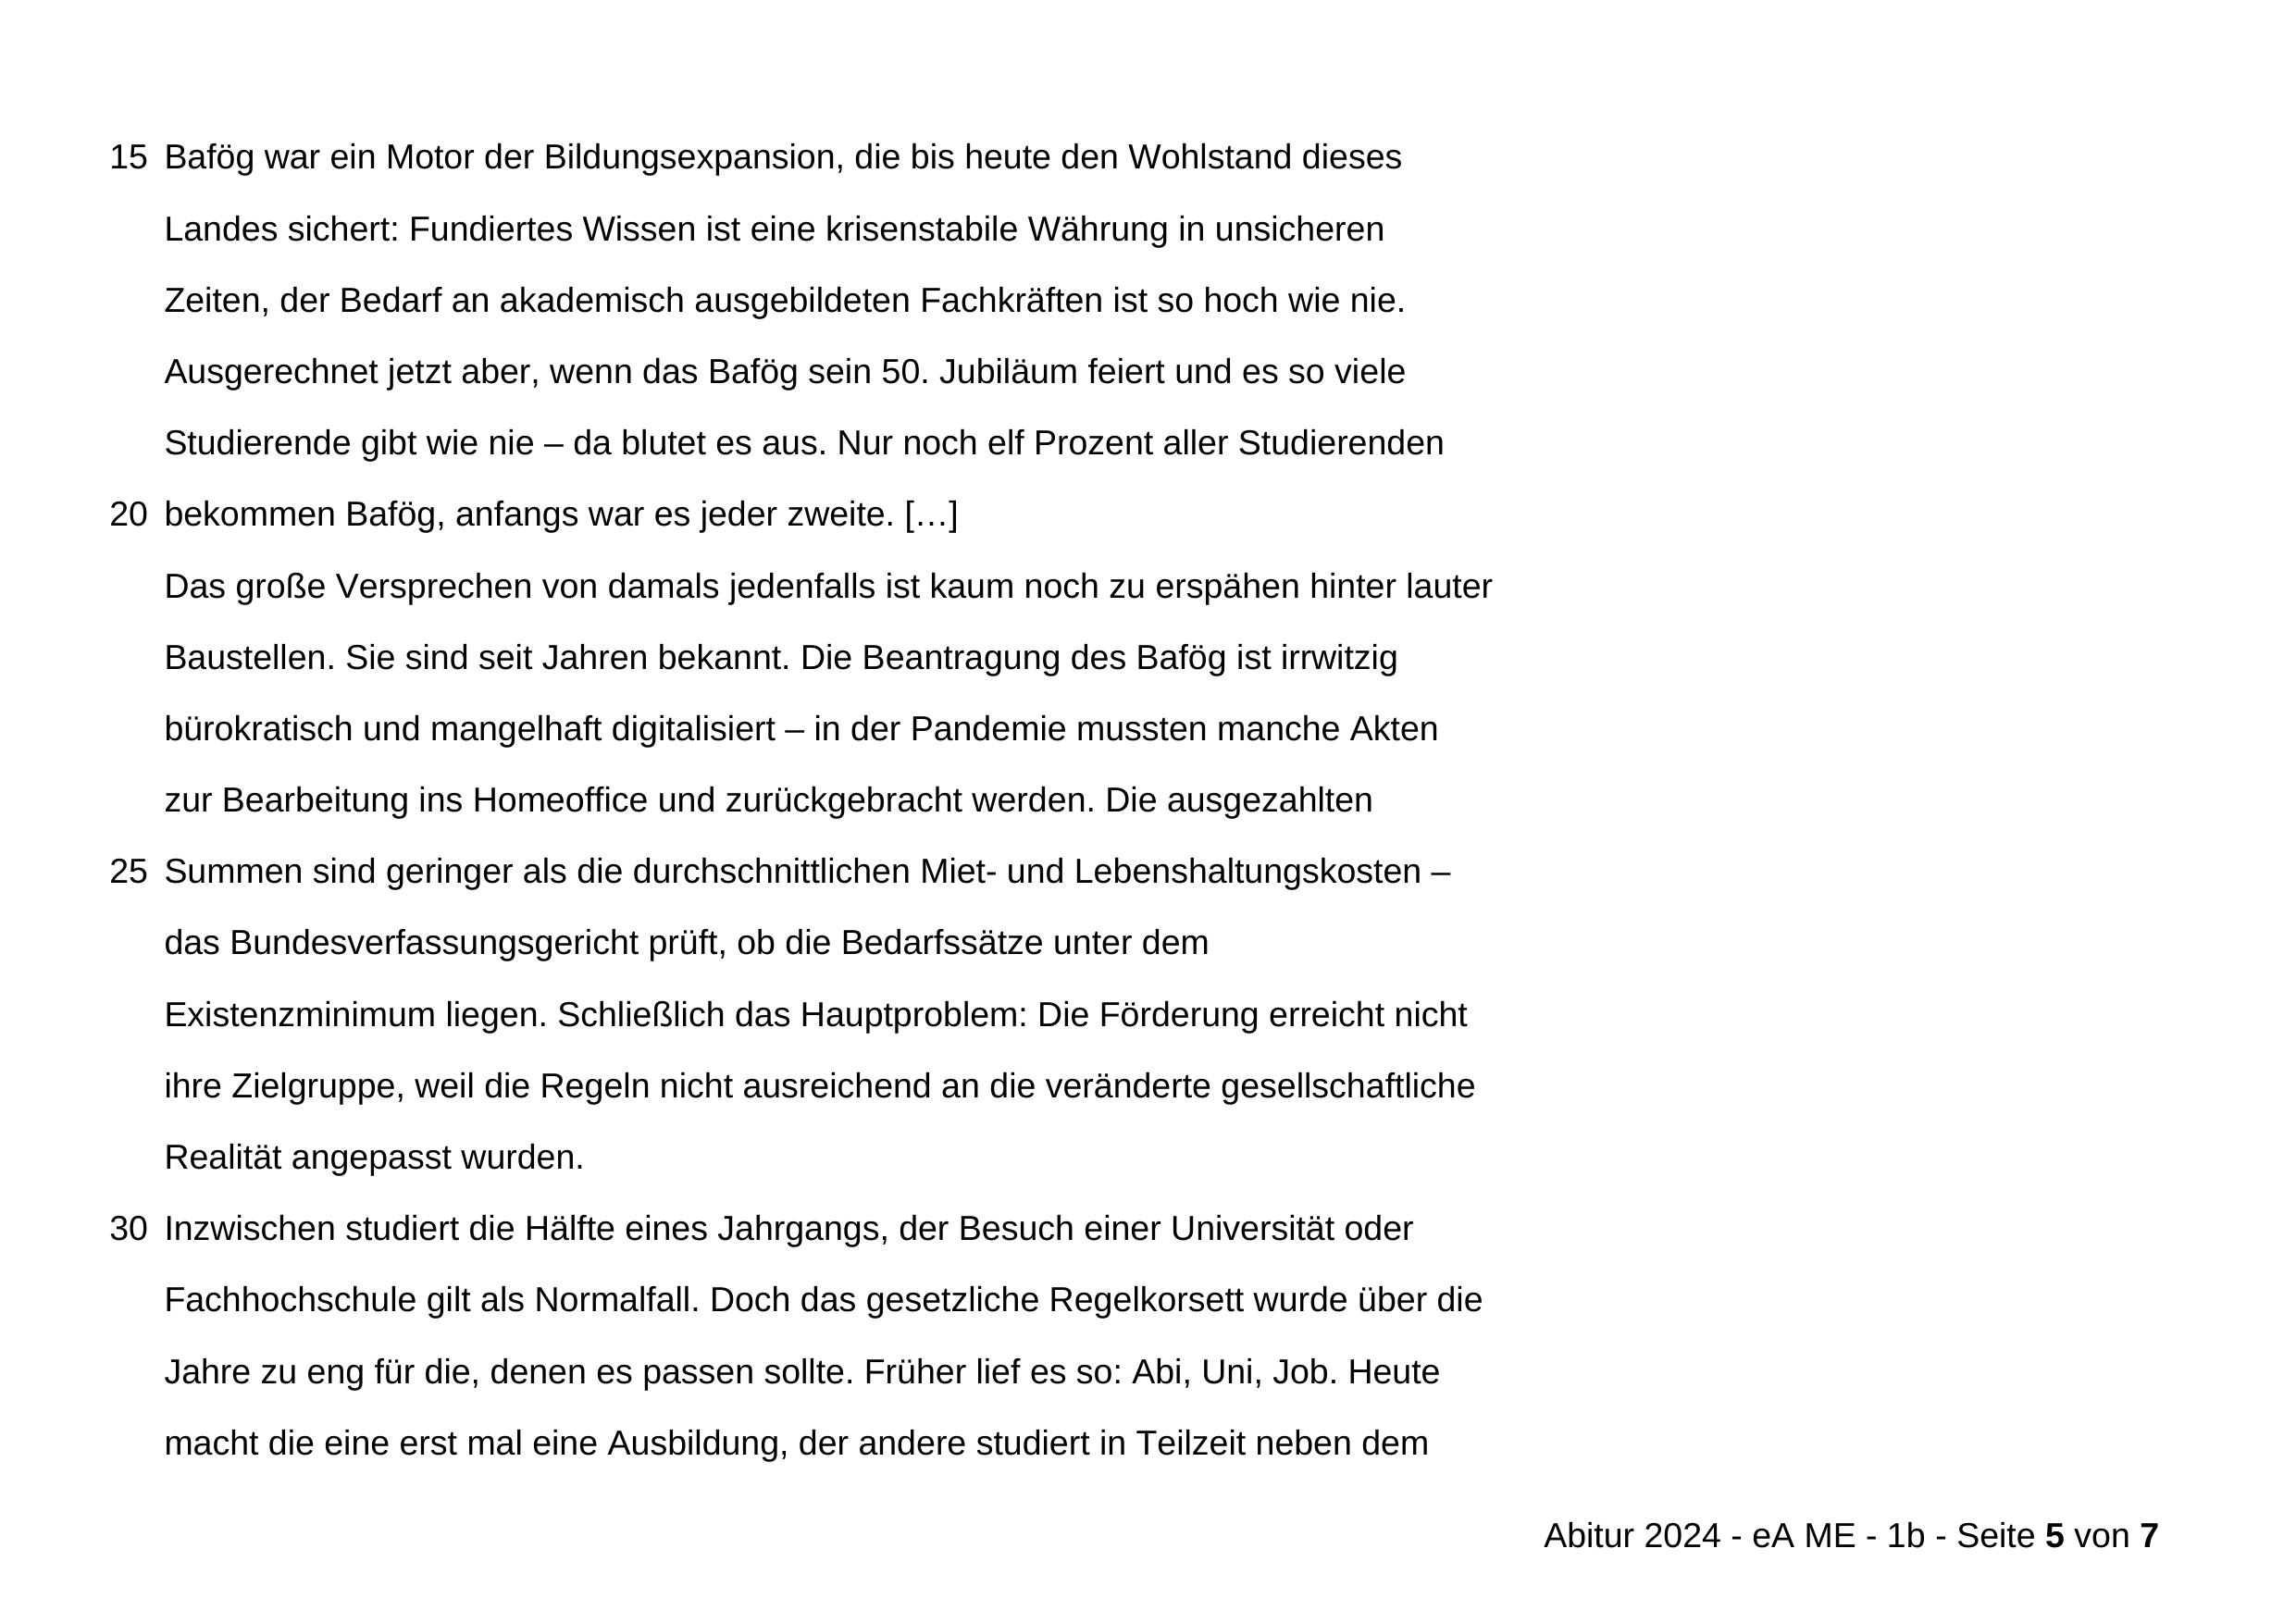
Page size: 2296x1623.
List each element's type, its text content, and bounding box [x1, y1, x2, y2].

list macht die eine erst mal eine Ausbildung, der andere studiert in Teilzeit neben dem [164, 1422, 2159, 1462]
list Zeiten, der Bedarf an akademisch ausgebildeten Fachkräften ist so hoch wie nie. [164, 279, 2159, 319]
list Baustellen. Sie sind seit Jahren bekannt. Die Beantragung des Bafög ist irrwitzig [164, 637, 2159, 676]
list 20 bekommen Bafög, anfangs war es jeder zweite. […] [109, 493, 2159, 534]
list Ausgerechnet jetzt aber, wenn das Bafög sein 50. Jubiläum feiert und es so viele [164, 351, 2159, 390]
list Existenzminimum liegen. Schließlich das Hauptproblem: Die Förderung erreicht nicht [164, 994, 2159, 1034]
list Das große Versprechen von damals jedenfalls ist kaum noch zu erspähen hinter lauter [164, 565, 2159, 605]
list bürokratisch und mangelhaft digitalisiert – in der Pandemie mussten manche Akten [164, 708, 2159, 748]
list 30 Inzwischen studiert die Hälfte eines Jahrgangs, der Besuch einer Universität oder [109, 1208, 2159, 1247]
list das Bundesverfassungsgericht prüft, ob die Bedarfssätze unter dem [164, 923, 2159, 962]
list zur Bearbeitung ins Homeoffice und zurückgebracht werden. Die ausgezahlten [164, 779, 2159, 819]
list Jahre zu eng für die, denen es passen sollte. Früher lief es so: Abi, Uni, Job. Heute [164, 1351, 2159, 1391]
list ihre Zielgruppe, weil die Regeln nicht ausreichend an die veränderte gesellschaftliche [164, 1065, 2159, 1105]
list Studierende gibt wie nie – da blutet es aus. Nur noch elf Prozent aller Studierenden [164, 422, 2159, 462]
list Fachhochschule gilt als Normalfall. Doch das gesetzliche Regelkorsett wurde über die [164, 1280, 2159, 1319]
list 25 Summen sind geringer als die durchschnittlichen Miet- und Lebenshaltungskosten – [109, 850, 2159, 891]
list Landes sichert: Fundiertes Wissen ist eine krisenstabile Währung in unsicheren [164, 208, 2159, 248]
list Realität angepasst wurden. [164, 1136, 2159, 1176]
list 15 Bafög war ein Motor der Bildungsexpansion, die bis heute den Wohlstand dieses [109, 137, 2159, 177]
